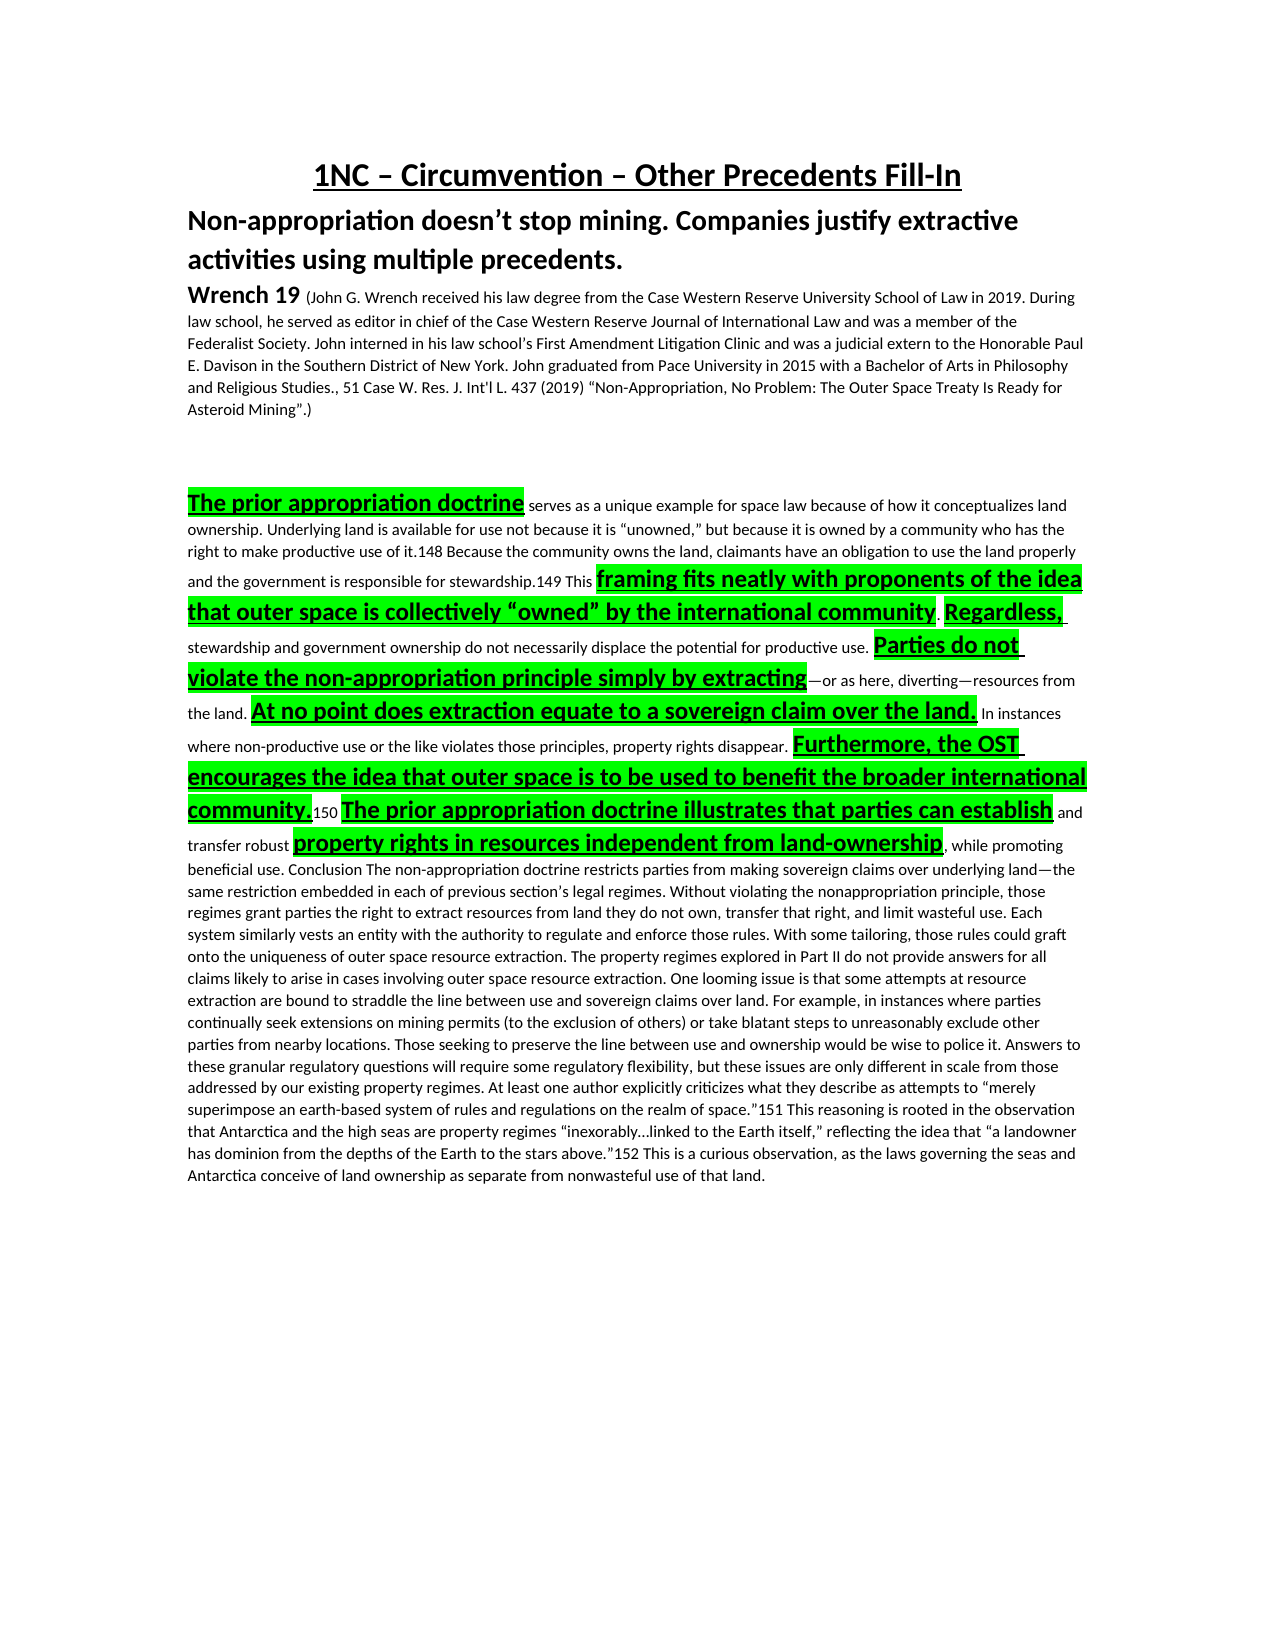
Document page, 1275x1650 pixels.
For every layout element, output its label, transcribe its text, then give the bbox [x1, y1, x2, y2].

text Wrench 19 (John G. Wrench received his law degree from the Case Western Reserve University School of Law in 2019. During law school, he served as editor in chief of the Case Western Reserve Journal of International Law and was a member of the Federalist Society. John interned in his law school’s First Amendment Litigation Clinic and was a judicial extern to the Honorable Paul E. Davison in the Southern District of New York. John graduated from Pace University in 2015 with a Bachelor of Arts in Philosophy and Religious Studies., 51 Case W. Res. J. Int'l L. 437 (2019) “Non-Appropriation, No Problem: The Outer Space Treaty Is Ready for Asteroid Mining”.) [187, 279, 1087, 419]
text The prior appropriation doctrine serves as a unique example for space law because of how it conceptualizes land ownership. Underlying land is available for use not because it is “unowned,” but because it is owned by a community who has the right to make productive use of it.148 Because the community owns the land, claimants have an obligation to use the land properly and the government is responsible for stewardship.149 This framing fits neatly with proponents of the idea that outer space is collectively “owned” by the international community. Regardless, stewardship and government ownership do not necessarily displace the potential for productive use. Parties do not violate the non-appropriation principle simply by extracting—or as here, diverting—resources from the land. At no point does extraction equate to a sovereign claim over the land. In instances where non-productive use or the like violates those principles, property rights disappear. Furthermore, the OST encourages the idea that outer space is to be used to benefit the broader international community.150 The prior appropriation doctrine illustrates that parties can establish and transfer robust property rights in resources independent from land-ownership, while promoting beneficial use. Conclusion The non-appropriation doctrine restricts parties from making sovereign claims over underlying land—the same restriction embedded in each of previous section’s legal regimes. Without violating the nonappropriation principle, those regimes grant parties the right to extract resources from land they do not own, transfer that right, and limit wasteful use. Each system similarly vests an entity with the authority to regulate and enforce those rules. With some tailoring, those rules could graft onto the uniqueness of outer space resource extraction. The property regimes explored in Part II do not provide answers for all claims likely to arise in cases involving outer space resource extraction. One looming issue is that some attempts at resource extraction are bound to straddle the line between use and sovereign claims over land. For example, in instances where parties continually seek extensions on mining permits (to the exclusion of others) or take blatant steps to unreasonably exclude other parties from nearby locations. Those seeking to preserve the line between use and ownership would be wise to police it. Answers to these granular regulatory questions will require some regulatory flexibility, but these issues are only different in scale from those addressed by our existing property regimes. At least one author explicitly criticizes what they describe as attempts to “merely superimpose an earth-based system of rules and regulations on the realm of space.”151 This reasoning is rooted in the observation that Antarctica and the high seas are property regimes “inexorably…linked to the Earth itself,” reflecting the idea that “a landowner has dominion from the depths of the Earth to the stars above.”152 This is a curious observation, as the laws governing the seas and Antarctica conceive of land ownership as separate from nonwasteful use of that land. [187, 487, 1087, 787]
text The prior appropriation doctrine serves as a unique example for space law because of how it conceptualizes land ownership. Underlying land is available for use not because it is “unowned,” but because it is owned by a community who has the right to make productive use of it.148 Because the community owns the land, claimants have an obligation to use the land properly and the government is responsible for stewardship.149 This framing fits neatly with proponents of the idea that outer space is collectively “owned” by the international community. Regardless, stewardship and government ownership do not necessarily displace the potential for productive use. Parties do not violate the non-appropriation principle simply by extracting—or as here, diverting—resources from the land. At no point does extraction equate to a sovereign claim over the land. In instances where non-productive use or the like violates those principles, property rights disappear. Furthermore, the OST encourages the idea that outer space is to be used to benefit the broader international community.150 The prior appropriation doctrine illustrates that parties can establish and transfer robust property rights in resources independent from land-ownership, while promoting beneficial use. Conclusion The non-appropriation doctrine restricts parties from making sovereign claims over underlying land—the same restriction embedded in each of previous section’s legal regimes. Without violating the nonappropriation principle, those regimes grant parties the right to extract resources from land they do not own, transfer that right, and limit wasteful use. Each system similarly vests an entity with the authority to regulate and enforce those rules. With some tailoring, those rules could graft onto the uniqueness of outer space resource extraction. The property regimes explored in Part II do not provide answers for all claims likely to arise in cases involving outer space resource extraction. One looming issue is that some attempts at resource extraction are bound to straddle the line between use and sovereign claims over land. For example, in instances where parties continually seek extensions on mining permits (to the exclusion of others) or take blatant steps to unreasonably exclude other parties from nearby locations. Those seeking to preserve the line between use and ownership would be wise to police it. Answers to these granular regulatory questions will require some regulatory flexibility, but these issues are only different in scale from those addressed by our existing property regimes. At least one author explicitly criticizes what they describe as attempts to “merely superimpose an earth-based system of rules and regulations on the realm of space.”151 This reasoning is rooted in the observation that Antarctica and the high seas are property regimes “inexorably…linked to the Earth itself,” reflecting the idea that “a landowner has dominion from the depths of the Earth to the stars above.”152 This is a curious observation, as the laws governing the seas and Antarctica conceive of land ownership as separate from nonwasteful use of that land. [187, 788, 1087, 1186]
subtitle 1NC – Circumvention – Other Precedents Fill-In [187, 154, 1087, 195]
subtitle Non-appropriation doesn’t stop mining. Companies justify extractive activities using multiple precedents. [187, 202, 1087, 276]
